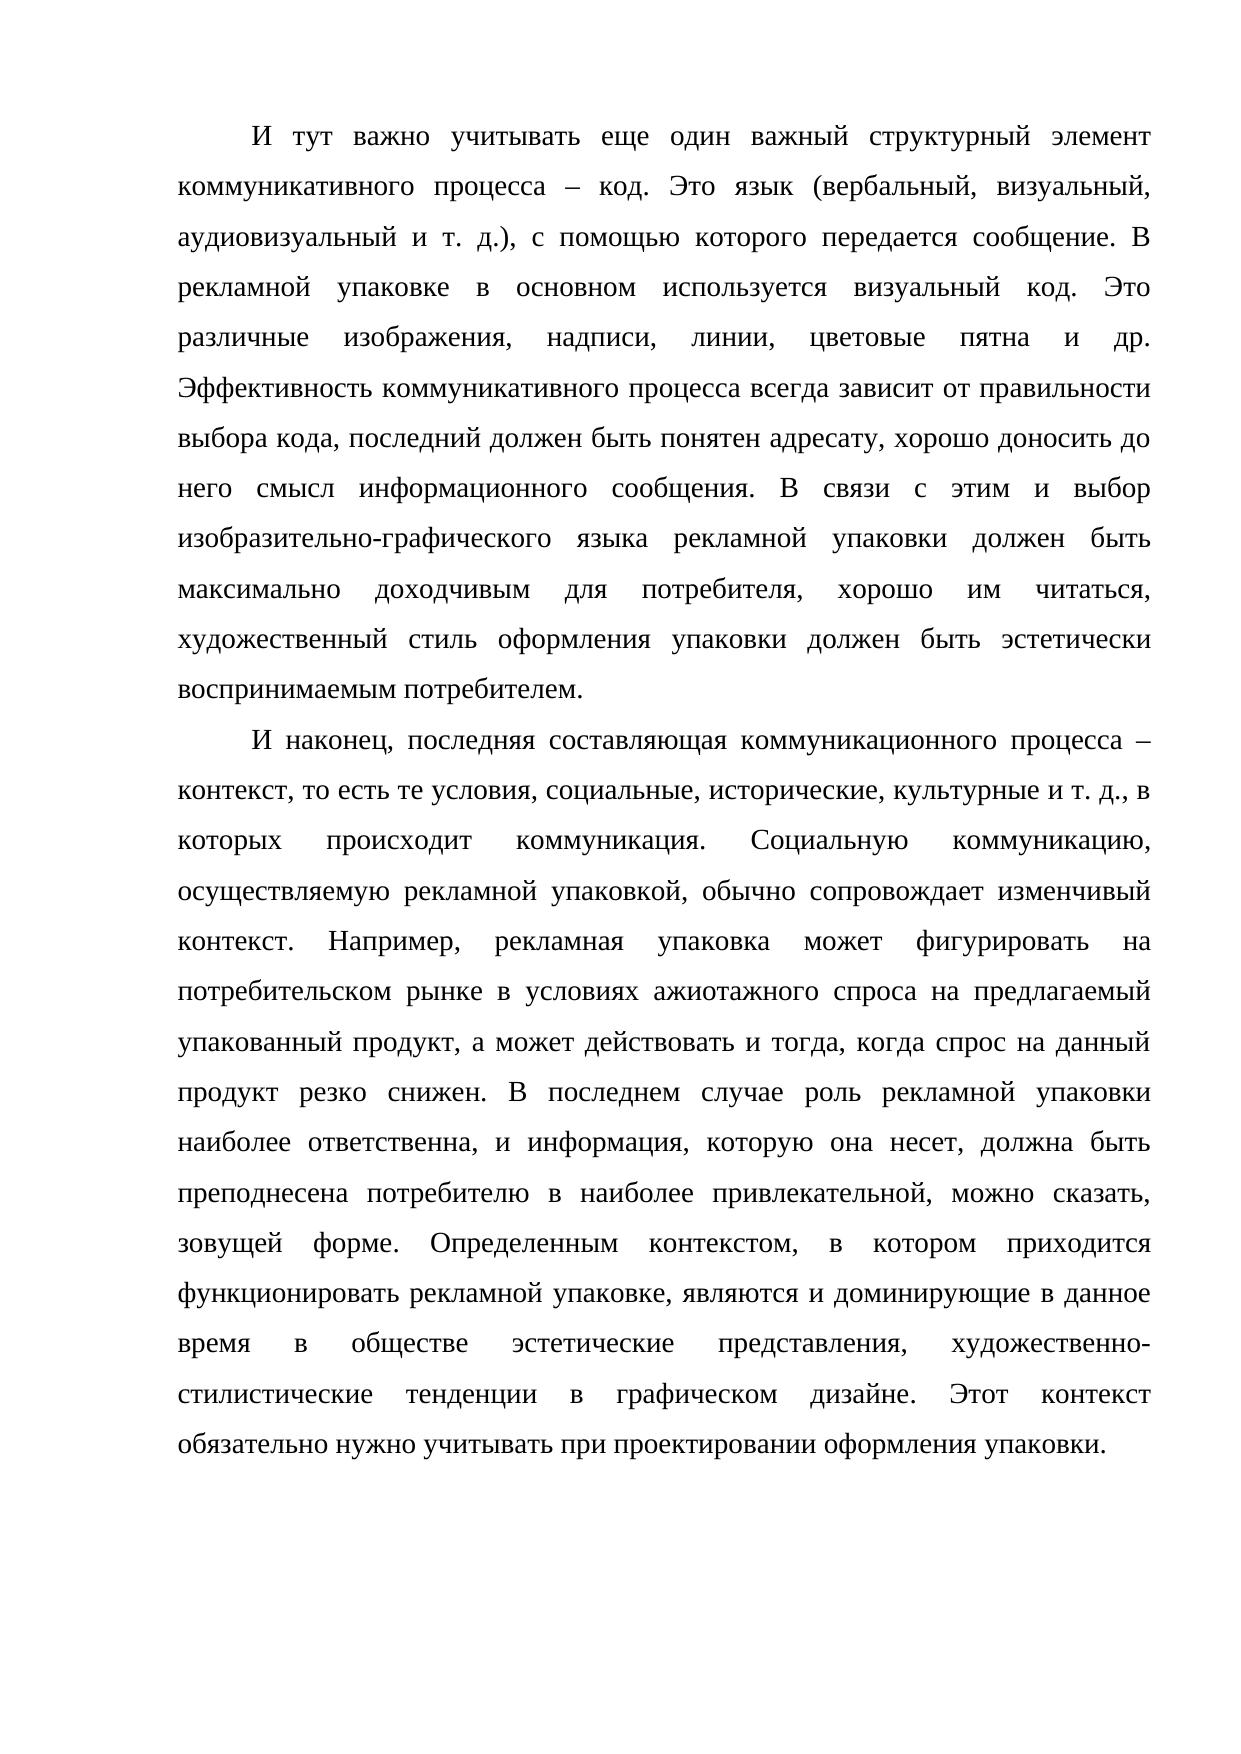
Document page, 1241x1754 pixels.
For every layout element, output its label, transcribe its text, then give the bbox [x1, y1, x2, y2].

text И наконец, последняя составляющая коммуникационного процесса – контекст, то есть те условия, социальные, исторические, культурные и т. д., в которых происходит коммуникация. Социальную коммуникацию, осуществляемую рекламной упаковкой, обычно сопровождает изменчивый контекст. Например, рекламная упаковка может фигурировать на потребительском рынке в условиях ажиотажного спроса на предлагаемый упакованный продукт, а может действовать и тогда, когда спрос на данный продукт резко снижен. В последнем случае роль рекламной упаковки наиболее ответственна, и информация, которую она несет, должна быть преподнесена потребителю в наиболее привлекательной, можно сказать, зовущей форме. Определенным контекстом, в котором приходится функционировать рекламной упаковке, являются и доминирующие в данное время в обществе эстетические представления, художественно-стилистические тенденции в графическом дизайне. Этот контекст обязательно нужно учитывать при проектировании оформления упаковки. [177, 722, 1152, 1460]
text И тут важно учитывать еще один важный структурный элемент коммуникативного процесса – код. Это язык (вербальный, визуальный, аудиовизуальный и т. д.), с помощью которого передается сообщение. В рекламной упаковке в основном используется визуальный код. Это различные изображения, надписи, линии, цветовые пятна и др. Эффективность коммуникативного процесса всегда зависит от правильности выбора кода, последний должен быть понятен адресату, хорошо доносить до него смысл информационного сообщения. В связи с этим и выбор изобразительно-графического языка рекламной упаковки должен быть максимально доходчивым для потребителя, хорошо им читаться, художественный стиль оформления упаковки должен быть эстетически воспринимаемым потребителем. [177, 118, 1152, 705]
